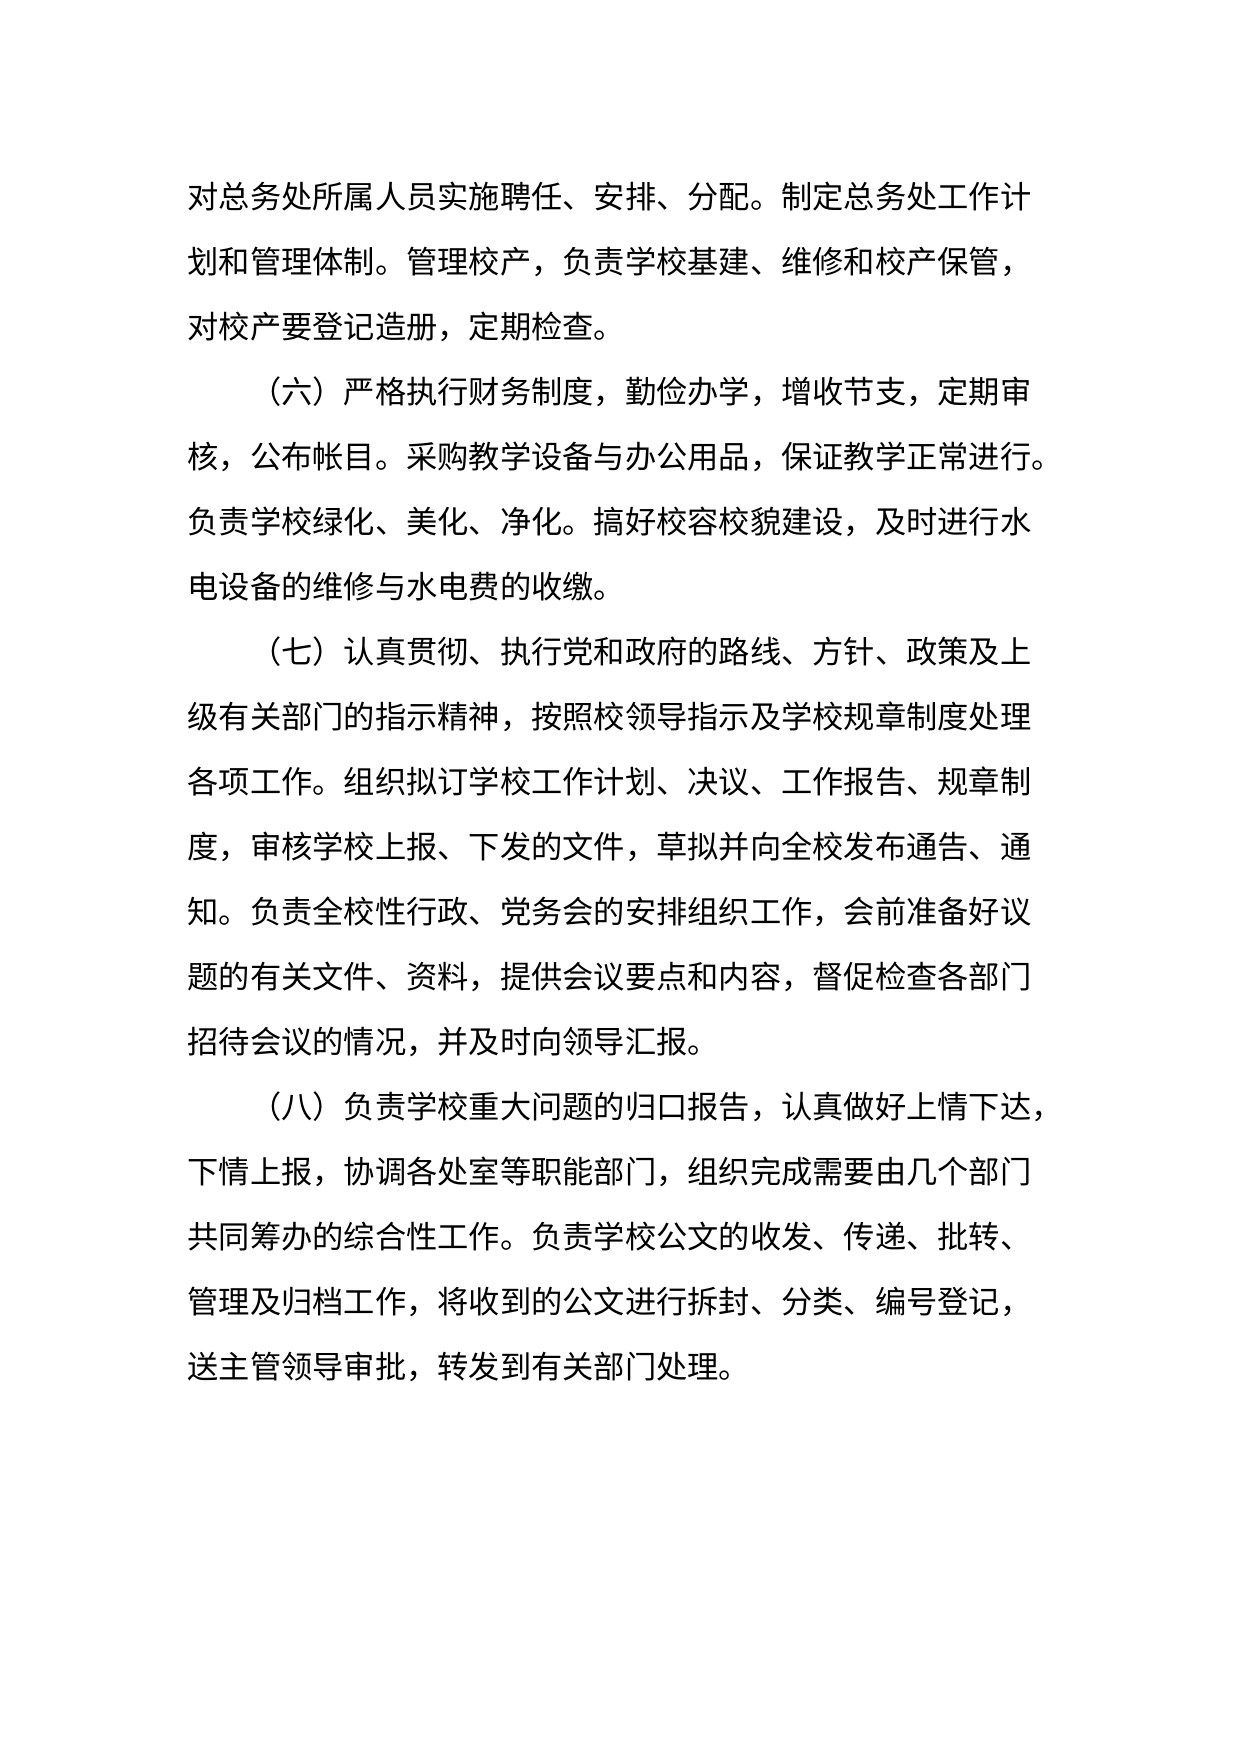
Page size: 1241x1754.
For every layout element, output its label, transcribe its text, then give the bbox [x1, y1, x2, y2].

text （八）负责学校重大问题的归口报告，认真做好上情下达，下情上报，协调各处室等职能部门，组织完成需要由几个部门共同筹办的综合性工作。负责学校公文的收发、传递、批转、管理及归档工作，将收到的公文进行拆封、分类、编号登记，送主管领导审批，转发到有关部门处理。 [187, 1072, 1053, 1397]
text （七）认真贯彻、执行党和政府的路线、方针、政策及上级有关部门的指示精神，按照校领导指示及学校规章制度处理各项工作。组织拟订学校工作计划、决议、工作报告、规章制度，审核学校上报、下发的文件，草拟并向全校发布通告、通知。负责全校性行政、党务会的安排组织工作，会前准备好议题的有关文件、资料，提供会议要点和内容，督促检查各部门招待会议的情况，并及时向领导汇报。 [187, 617, 1053, 1072]
text （六）严格执行财务制度，勤俭办学，增收节支，定期审核，公布帐目。采购教学设备与办公用品，保证教学正常进行。负责学校绿化、美化、净化。搞好校容校貌建设，及时进行水电设备的维修与水电费的收缴。 [187, 357, 1053, 617]
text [187, 162, 1053, 357]
